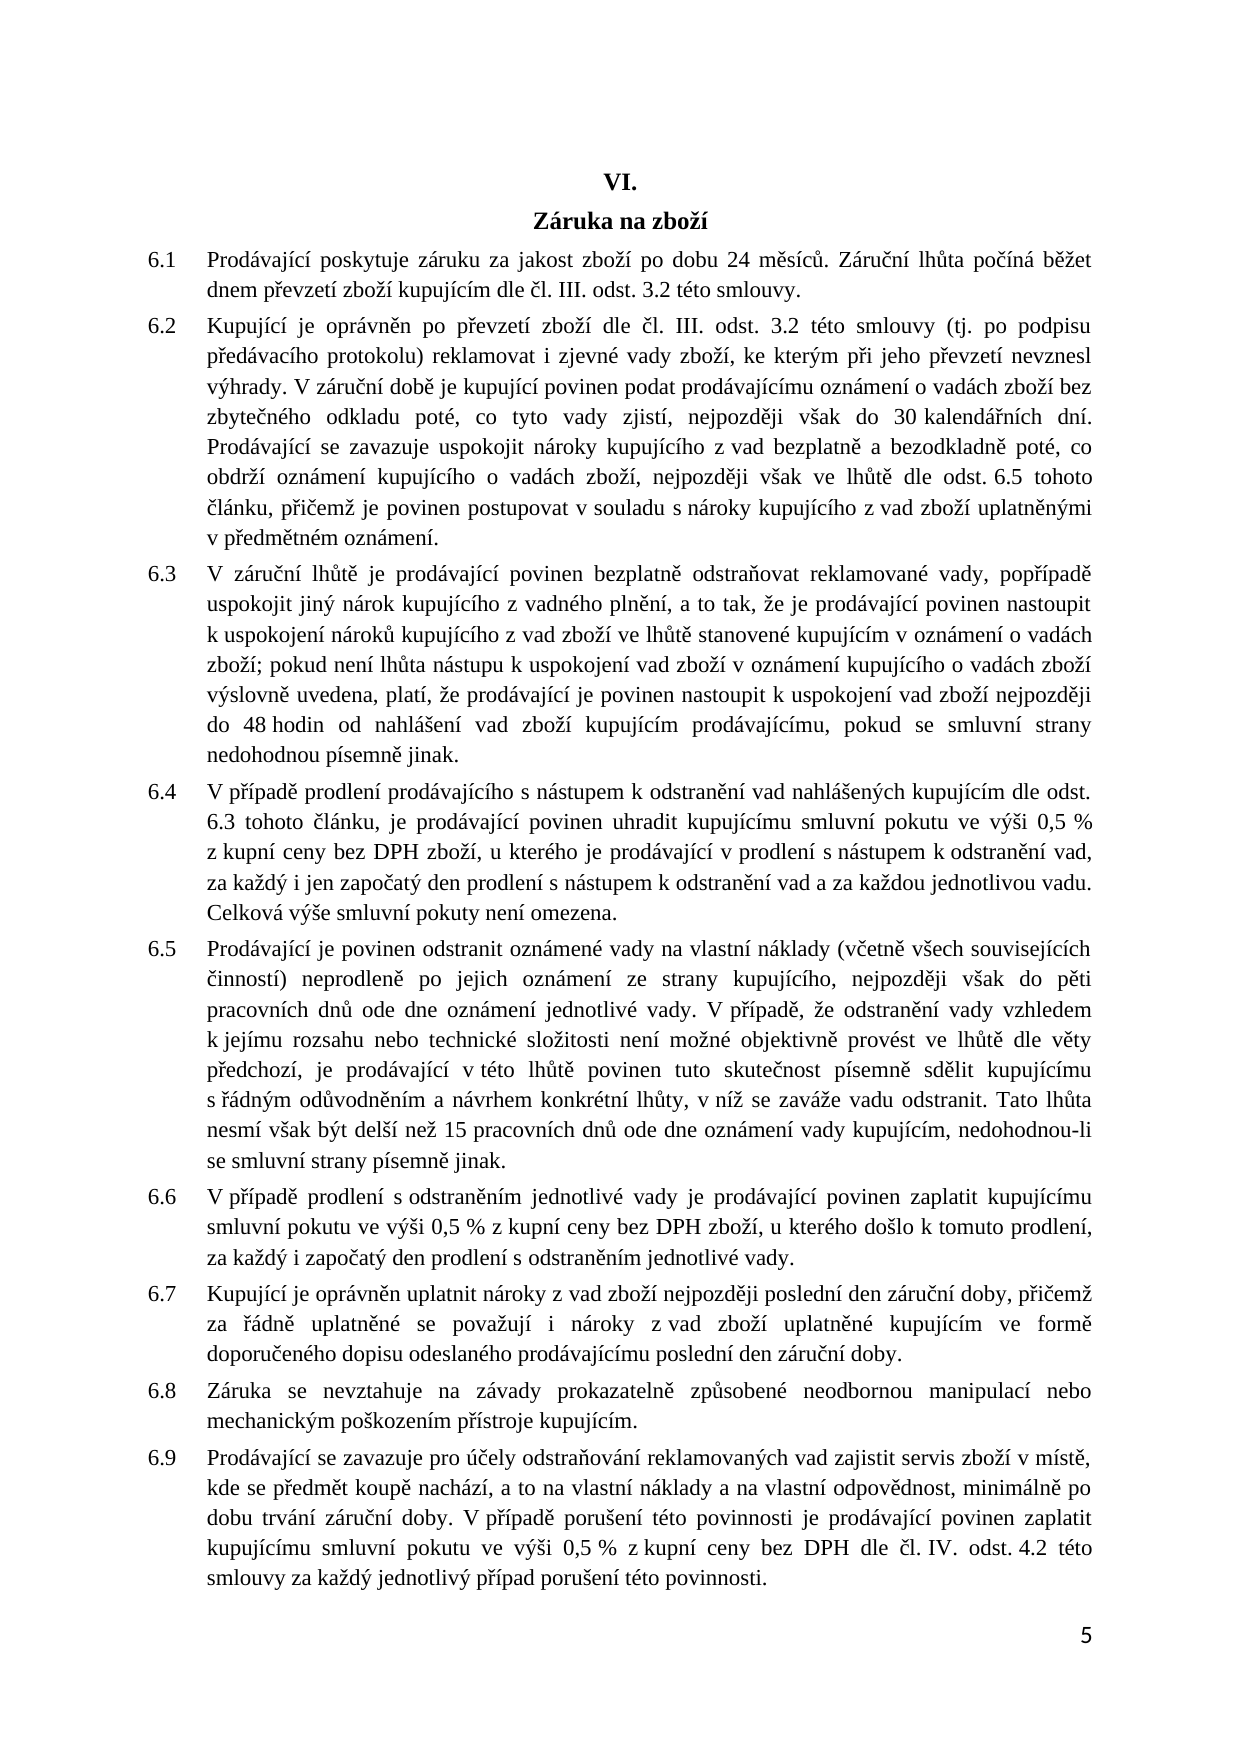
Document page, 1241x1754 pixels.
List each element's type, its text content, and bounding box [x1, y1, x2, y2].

text 6.4 V případě prodlení prodávajícího s nástupem k odstranění vad nahlášených kupujícím dle odst. 6.3 tohoto článku, je prodávající povinen uhradit kupujícímu smluvní pokutu ve výši 0,5 % z kupní ceny bez DPH zboží, u kterého je prodávající v prodlení s nástupem k odstranění vad, za každý i jen započatý den prodlení s nástupem k odstranění vad a za každou jednotlivou vadu. Celková výše smluvní pokuty není omezena. [148, 778, 1093, 925]
text 6.2 Kupující je oprávněn po převzetí zboží dle čl. III. odst. 3.2 této smlouvy (tj. po podpisu předávacího protokolu) reklamovat i zjevné vady zboží, ke kterým při jeho převzetí nevznesl výhrady. V záruční době je kupující povinen podat prodávajícímu oznámení o vadách zboží bez zbytečného odkladu poté, co tyto vady zjistí, nejpozději však do 30 kalendářních dní. Prodávající se zavazuje uspokojit nároky kupujícího z vad bezplatně a bezodkladně poté, co obdrží oznámení kupujícího o vadách zboží, nejpozději však ve lhůtě dle odst. 6.5 tohoto článku, přičemž je povinen postupovat v souladu s nároky kupujícího z vad zboží uplatněnými v předmětném oznámení. [148, 312, 1093, 550]
text 6.1 Prodávající poskytuje záruku za jakost zboží po dobu 24 měsíců. Záruční lhůta počíná běžet dnem převzetí zboží kupujícím dle čl. III. odst. 3.2 této smlouvy. [148, 246, 1093, 302]
text 6.6 V případě prodlení s odstraněním jednotlivé vady je prodávající povinen zaplatit kupujícímu smluvní pokutu ve výši 0,5 % z kupní ceny bez DPH zboží, u kterého došlo k tomuto prodlení, za každý i započatý den prodlení s odstraněním jednotlivé vady. [148, 1183, 1093, 1270]
text 6.7 Kupující je oprávněn uplatnit nároky z vad zboží nejpozději poslední den záruční doby, přičemž za řádně uplatněné se považují i nároky z vad zboží uplatněné kupujícím ve formě doporučeného dopisu odeslaného prodávajícímu poslední den záruční doby. [148, 1280, 1093, 1367]
title Záruka na zboží [148, 206, 1093, 235]
text 6.9 Prodávající se zavazuje pro účely odstraňování reklamovaných vad zajistit servis zboží v místě, kde se předmět koupě nachází, a to na vlastní náklady a na vlastní odpovědnost, minimálně po dobu trvání záruční doby. V případě porušení této povinnosti je prodávající povinen zaplatit kupujícímu smluvní pokutu ve výši 0,5 % z kupní ceny bez DPH dle čl. IV. odst. 4.2 této smlouvy za každý jednotlivý případ porušení této povinnosti. [148, 1444, 1093, 1591]
text VI. [148, 167, 1093, 196]
text 6.8 Záruka se nevztahuje na závady prokazatelně způsobené neodbornou manipulací nebo mechanickým poškozením přístroje kupujícím. [148, 1377, 1093, 1433]
text 6.3 V záruční lhůtě je prodávající povinen bezplatně odstraňovat reklamované vady, popřípadě uspokojit jiný nárok kupujícího z vadného plnění, a to tak, že je prodávající povinen nastoupit k uspokojení nároků kupujícího z vad zboží ve lhůtě stanovené kupujícím v oznámení o vadách zboží; pokud není lhůta nástupu k uspokojení vad zboží v oznámení kupujícího o vadách zboží výslovně uvedena, platí, že prodávající je povinen nastoupit k uspokojení vad zboží nejpozději do 48 hodin od nahlášení vad zboží kupujícím prodávajícímu, pokud se smluvní strany nedohodnou písemně jinak. [148, 560, 1093, 768]
text 6.5 Prodávající je povinen odstranit oznámené vady na vlastní náklady (včetně všech souvisejících činností) neprodleně po jejich oznámení ze strany kupujícího, nejpozději však do pěti pracovních dnů ode dne oznámení jednotlivé vady. V případě, že odstranění vady vzhledem k jejímu rozsahu nebo technické složitosti není možné objektivně provést ve lhůtě dle věty předchozí, je prodávající v této lhůtě povinen tuto skutečnost písemně sdělit kupujícímu s řádným odůvodněním a návrhem konkrétní lhůty, v níž se zaváže vadu odstranit. Tato lhůta nesmí však být delší než 15 pracovních dnů ode dne oznámení vady kupujícím, nedohodnou-li se smluvní strany písemně jinak. [148, 935, 1093, 1173]
